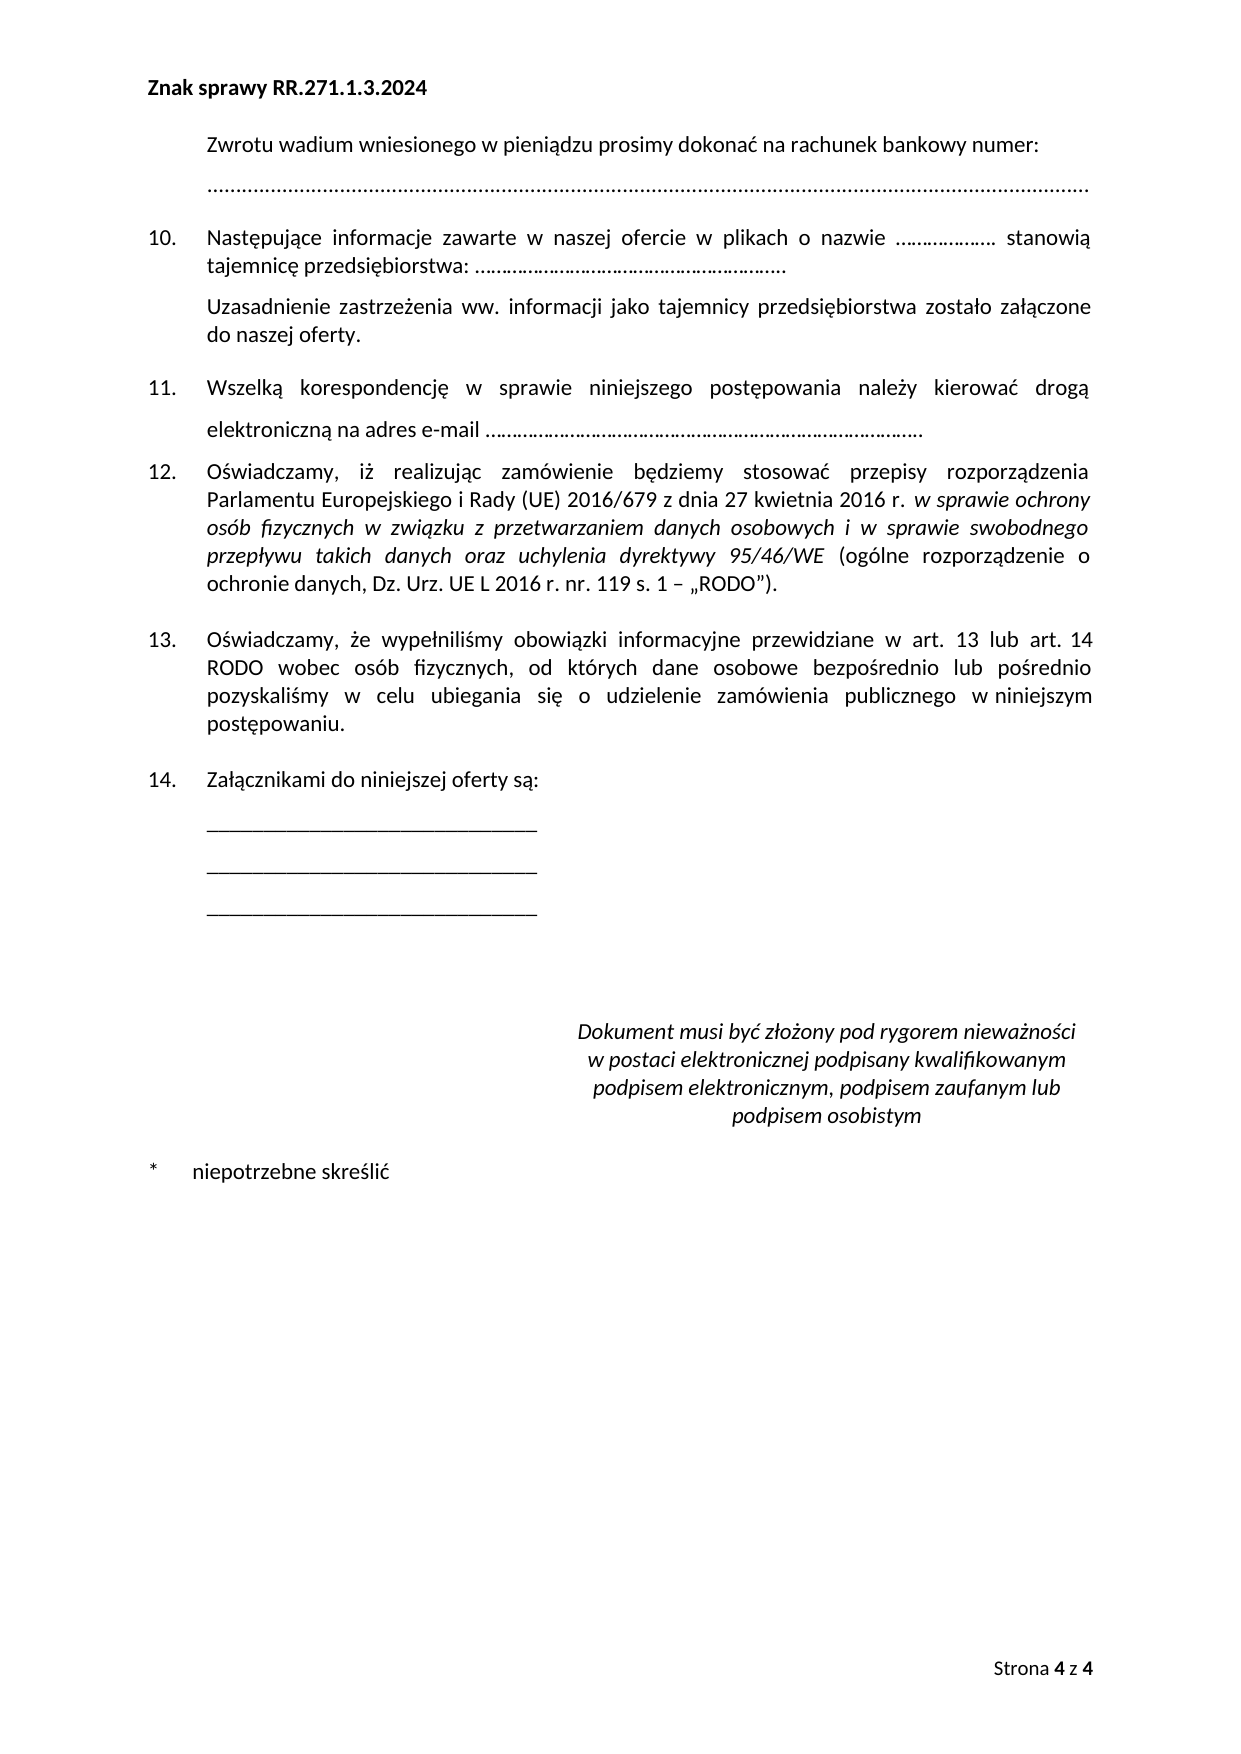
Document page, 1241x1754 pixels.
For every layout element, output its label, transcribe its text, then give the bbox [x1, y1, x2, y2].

list Oświadczamy, że wypełniliśmy obowiązki informacyjne przewidziane w art. 13 lub art. 14 RODO wobec osób fizycznych, od których dane osobowe bezpośrednio lub pośrednio pozyskaliśmy w celu ubiegania się o udzielenie zamówienia publicznego w niniejszym postępowaniu. [148, 625, 1093, 737]
list Załącznikami do niniejszej oferty są: [148, 765, 1090, 793]
text w postaci elektronicznej podpisany kwalifikowanym podpisem elektronicznym, podpisem zaufanym lub podpisem osobistym [561, 1045, 1093, 1129]
list _____________________________ [207, 807, 1093, 835]
list _____________________________ [207, 849, 1093, 877]
list ......................................................................................................................................................... [207, 170, 1093, 198]
list Następujące informacje zawarte w naszej ofercie w plikach o nazwie ………………. stanowią tajemnicę przedsiębiorstwa: ………………………………………………….. [148, 223, 1093, 279]
text Dokument musi być złożony pod rygorem nieważności [561, 1017, 1093, 1045]
text * niepotrzebne skreślić [148, 1157, 1093, 1185]
list _____________________________ [207, 891, 1093, 919]
list Wszelką korespondencję w sprawie niniejszego postępowania należy kierować drogą elektroniczną na adres e-mail ……………………………………………………………………….. [148, 373, 1090, 443]
list Zwrotu wadium wniesionego w pieniądzu prosimy dokonać na rachunek bankowy numer: [207, 130, 1093, 158]
list Oświadczamy, iż realizując zamówienie będziemy stosować przepisy rozporządzenia Parlamentu Europejskiego i Rady (UE) 2016/679 z dnia 27 kwietnia 2016 r. w sprawie ochrony osób fizycznych w związku z przetwarzaniem danych osobowych i w sprawie swobodnego przepływu takich danych oraz uchylenia dyrektywy 95/46/WE (ogólne rozporządzenie o ochronie danych, Dz. Urz. UE L 2016 r. nr. 119 s. 1 – „RODO”). [148, 457, 1090, 597]
list Uzasadnienie zastrzeżenia ww. informacji jako tajemnicy przedsiębiorstwa zostało załączone do naszej oferty. [207, 292, 1093, 348]
